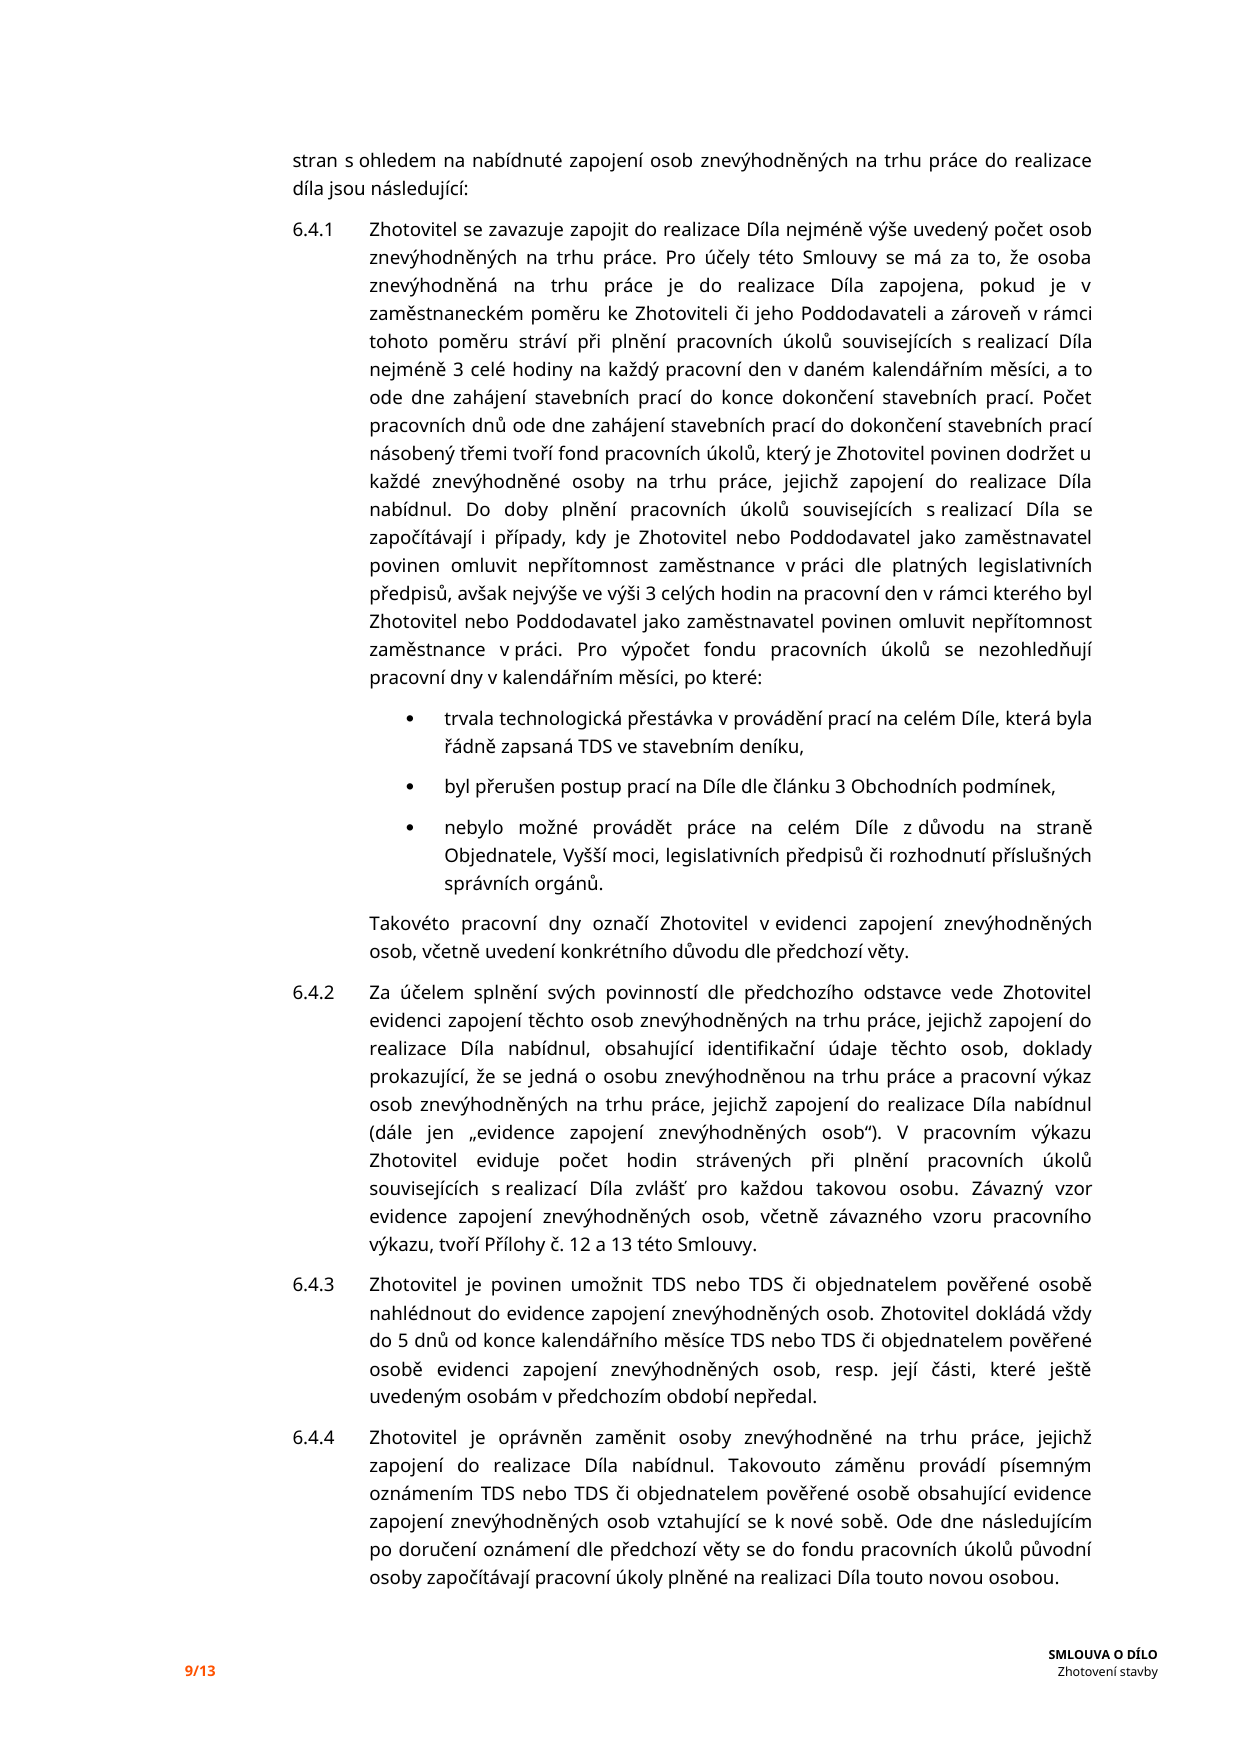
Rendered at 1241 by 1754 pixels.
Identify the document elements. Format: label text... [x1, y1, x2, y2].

text Takovéto pracovní dny označí Zhotovitel v evidenci zapojení znevýhodněných osob, včetně uvedení konkrétního důvodu dle předchozí věty. [369, 911, 1093, 964]
list byl přerušen postup prací na Díle dle článku 3 Obchodních podmínek, [407, 773, 1093, 799]
list Zhotovitel se zavazuje zapojit do realizace Díla nejméně výše uvedený počet osob znevýhodněných na trhu práce. Pro účely této Smlouvy se má za to, že osoba znevýhodněná na trhu práce je do realizace Díla zapojena, pokud je v zaměstnaneckém poměru ke Zhotoviteli či jeho Poddodavateli a zároveň v rámci tohoto poměru stráví při plnění pracovních úkolů souvisejících s realizací Díla nejméně 3 celé hodiny na každý pracovní den v daném kalendářním měsíci, a to ode dne zahájení stavebních prací do konce dokončení stavebních prací. Počet pracovních dnů ode dne zahájení stavebních prací do dokončení stavebních prací násobený třemi tvoří fond pracovních úkolů, který je Zhotovitel povinen dodržet u každé znevýhodněné osoby na trhu práce, jejichž zapojení do realizace Díla nabídnul. Do doby plnění pracovních úkolů souvisejících s realizací Díla se započítávají i případy, kdy je Zhotovitel nebo Poddodavatel jako zaměstnavatel povinen omluvit nepřítomnost zaměstnance v práci dle platných legislativních předpisů, avšak nejvýše ve výši 3 celých hodin na pracovní den v rámci kterého byl Zhotovitel nebo Poddodavatel jako zaměstnavatel povinen omluvit nepřítomnost zaměstnance v práci. Pro výpočet fondu pracovních úkolů se nezohledňují pracovní dny v kalendářním měsíci, po které: [292, 216, 1093, 690]
list nebylo možné provádět práce na celém Díle z důvodu na straně Objednatele, Vyšší moci, legislativních předpisů či rozhodnutí příslušných správních orgánů. [407, 814, 1093, 896]
text Zhotovitel je povinen umožnit TDS nebo TDS či objednatelem pověřené osobě nahlédnout do evidence zapojení znevýhodněných osob. Zhotovitel dokládá vždy do 5 dnů od konce kalendářního měsíce TDS nebo TDS či objednatelem pověřené osobě evidenci zapojení znevýhodněných osob, resp. její části, které ještě uvedeným osobám v předchozím období nepředal. [292, 1272, 1093, 1409]
list trvala technologická přestávka v provádění prací na celém Díle, která byla řádně zapsaná TDS ve stavebním deníku, [407, 705, 1093, 758]
list Za účelem splnění svých povinností dle předchozího odstavce vede Zhotovitel evidenci zapojení těchto osob znevýhodněných na trhu práce, jejichž zapojení do realizace Díla nabídnul, obsahující identifikační údaje těchto osob, doklady prokazující, že se jedná o osobu znevýhodněnou na trhu práce a pracovní výkaz osob znevýhodněných na trhu práce, jejichž zapojení do realizace Díla nabídnul (dále jen „evidence zapojení znevýhodněných osob“). V pracovním výkazu Zhotovitel eviduje počet hodin strávených při plnění pracovních úkolů souvisejících s realizací Díla zvlášť pro každou takovou osobu. Závazný vzor evidence zapojení znevýhodněných osob, včetně závazného vzoru pracovního výkazu, tvoří Přílohy č. 12 a 13 této Smlouvy. [292, 979, 1093, 1257]
text Zhotovitel je oprávněn zaměnit osoby znevýhodněné na trhu práce, jejichž zapojení do realizace Díla nabídnul. Takovouto záměnu provádí písemným oznámením TDS nebo TDS či objednatelem pověřené osobě obsahující evidence zapojení znevýhodněných osob vztahující se k nové sobě. Ode dne následujícím po doručení oznámení dle předchozí věty se do fondu pracovních úkolů původní osoby započítávají pracovní úkoly plněné na realizaci Díla touto novou osobou. [292, 1424, 1093, 1590]
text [216, 147, 1093, 201]
